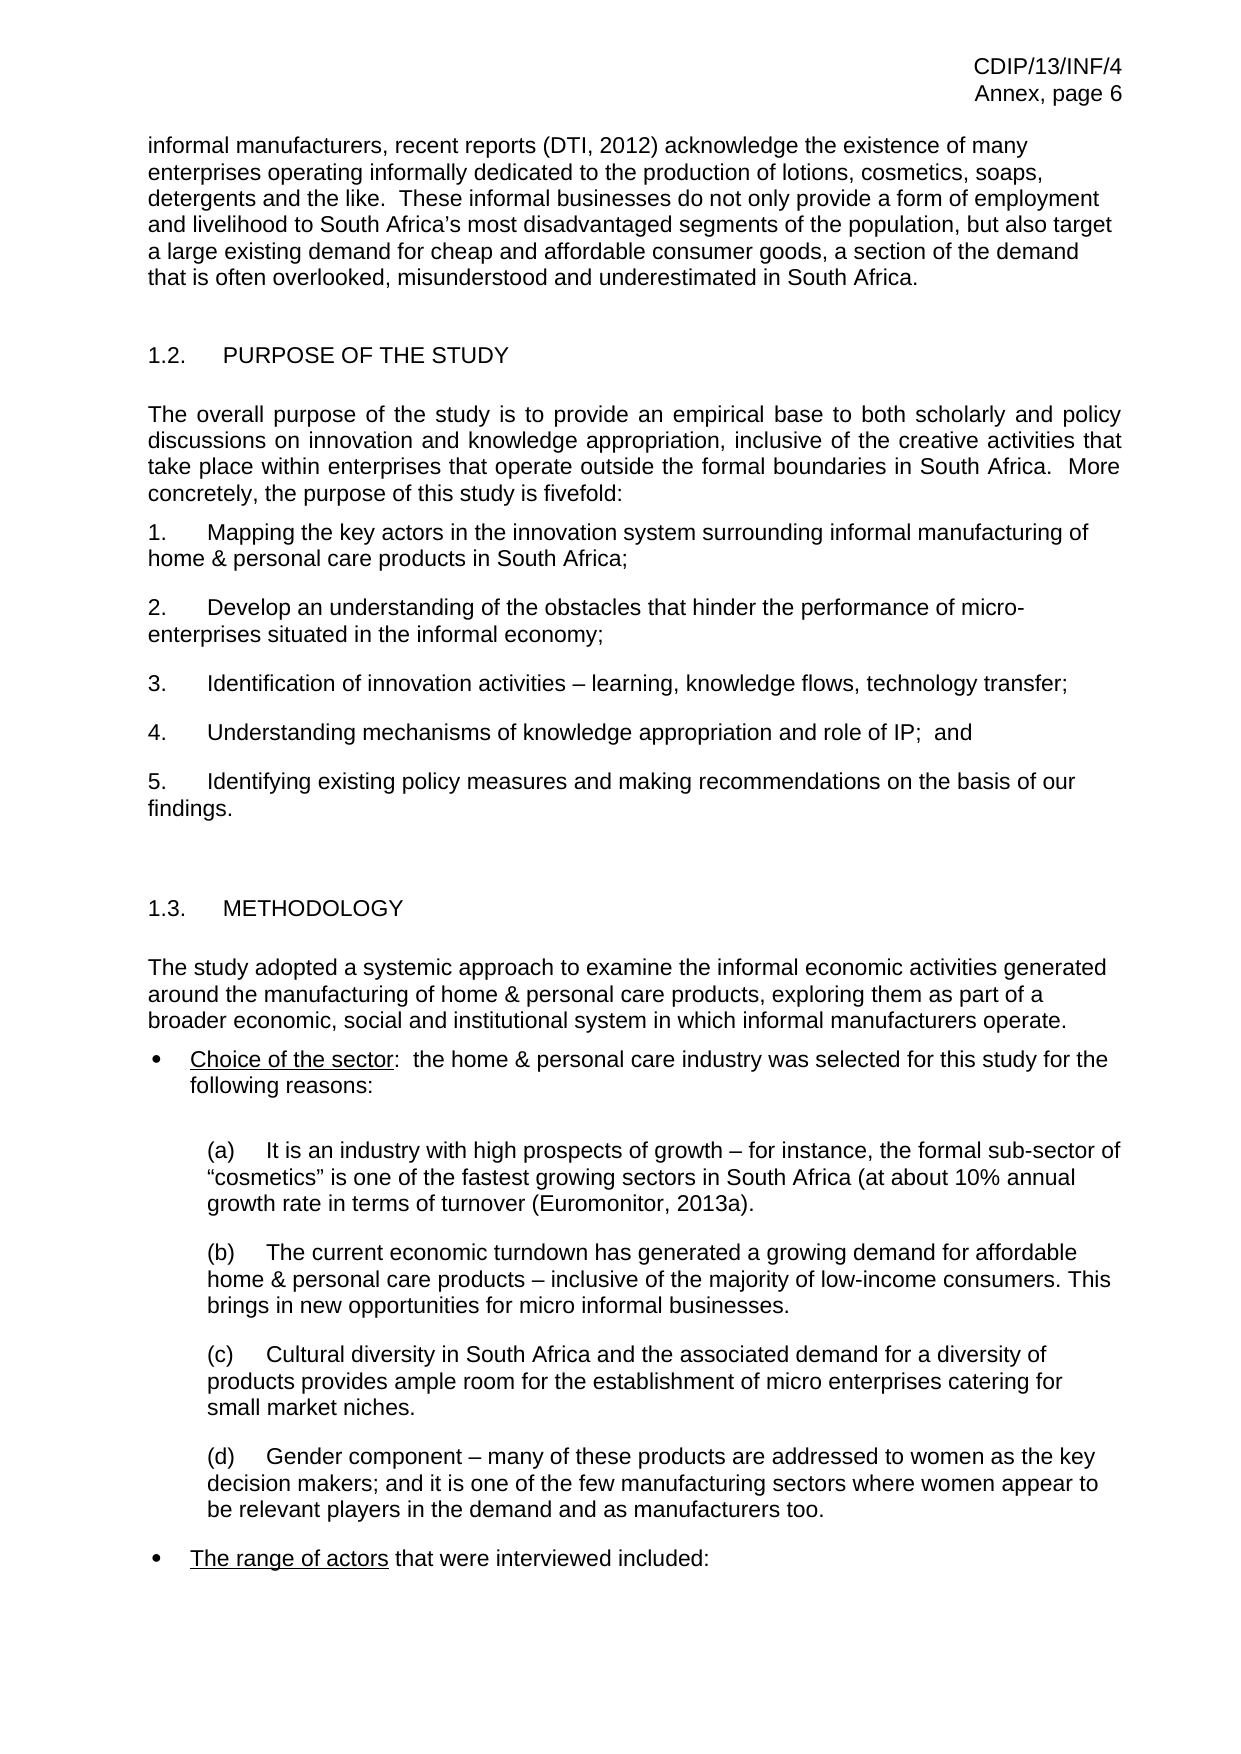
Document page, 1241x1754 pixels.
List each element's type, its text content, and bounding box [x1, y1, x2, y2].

subtitle Purpose of the study [148, 342, 1122, 368]
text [148, 132, 1122, 290]
text The overall purpose of the study is to provide an empirical base to both scholarly and policy discussions on innovation and knowledge appropriation, inclusive of the creative activities that take place within enterprises that operate outside the formal boundaries in South Africa. More concretely, the purpose of this study is fivefold: [148, 401, 1122, 506]
list The current economic turndown has generated a growing demand for affordable home & personal care products – inclusive of the majority of low-income consumers. This brings in new opportunities for micro informal businesses. [207, 1239, 1122, 1318]
list Choice of the sector: the home & personal care industry was selected for this study for the following reasons: [152, 1046, 1122, 1098]
text Identification of innovation activities – learning, knowledge flows, technology transfer; [148, 670, 1122, 696]
text Develop an understanding of the obstacles that hinder the performance of micro-enterprises situated in the informal economy; [148, 594, 1122, 647]
list The range of actors that were interviewed included: [152, 1545, 1122, 1572]
list Gender component – many of these products are addressed to women as the key decision makers; and it is one of the few manufacturing sectors where women appear to be relevant players in the demand and as manufacturers too. [207, 1443, 1122, 1522]
subtitle Methodology [148, 895, 1122, 922]
text Understanding mechanisms of knowledge appropriation and role of IP; and [148, 719, 1122, 745]
text The study adopted a systemic approach to examine the informal economic activities generated around the manufacturing of home & personal care products, exploring them as part of a broader economic, social and institutional system in which informal manufacturers operate. [148, 954, 1122, 1033]
text Mapping the key actors in the innovation system surrounding informal manufacturing of home & personal care products in South Africa; [148, 518, 1122, 571]
list It is an industry with high prospects of growth – for instance, the formal sub-sector of “cosmetics” is one of the fastest growing sectors in South Africa (at about 10% annual growth rate in terms of turnover (Euromonitor, 2013a). [207, 1137, 1122, 1216]
list Cultural diversity in South Africa and the associated demand for a diversity of products provides ample room for the establishment of micro enterprises catering for small market niches. [207, 1341, 1122, 1420]
text Identifying existing policy measures and making recommendations on the basis of our findings. [148, 768, 1122, 821]
